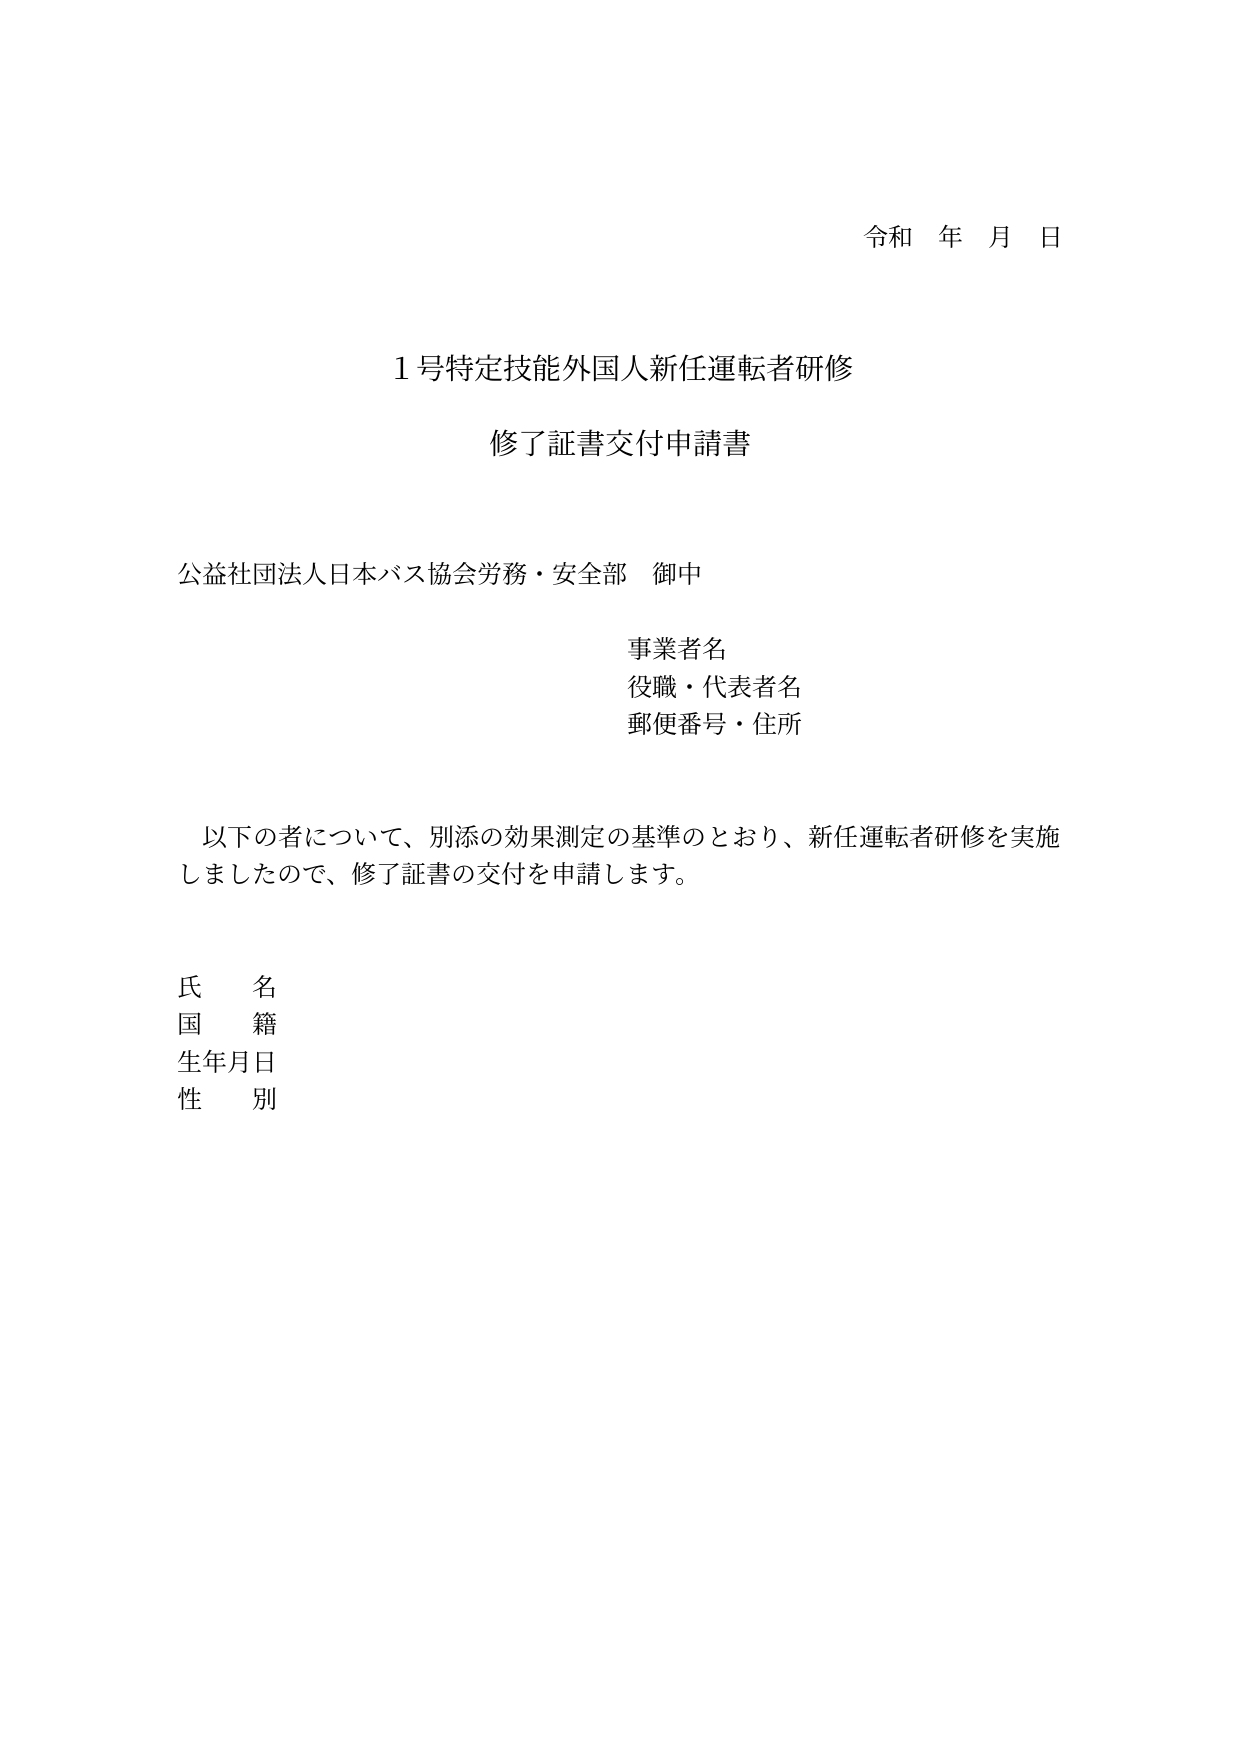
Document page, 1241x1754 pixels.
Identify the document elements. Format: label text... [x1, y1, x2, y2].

text 郵便番号・住所 [177, 704, 1063, 742]
text 役職・代表者名 [177, 667, 1063, 704]
text 事業者名 [177, 629, 1063, 667]
text 令和 年 月 日 [177, 217, 1063, 254]
text 生年月日 [177, 1042, 1063, 1079]
text 性 別 [177, 1079, 1063, 1117]
text 氏 名 [177, 967, 1063, 1004]
text １号特定技能外国人新任運転者研修 [177, 329, 1063, 404]
text 修了証書交付申請書 [177, 404, 1063, 479]
text 以下の者について、別添の効果測定の基準のとおり、新任運転者研修を実施しましたので、修了証書の交付を申請します。 [177, 817, 1063, 892]
text 国 籍 [177, 1004, 1063, 1042]
text 公益社団法人日本バス協会労務・安全部 御中 [177, 554, 1063, 592]
